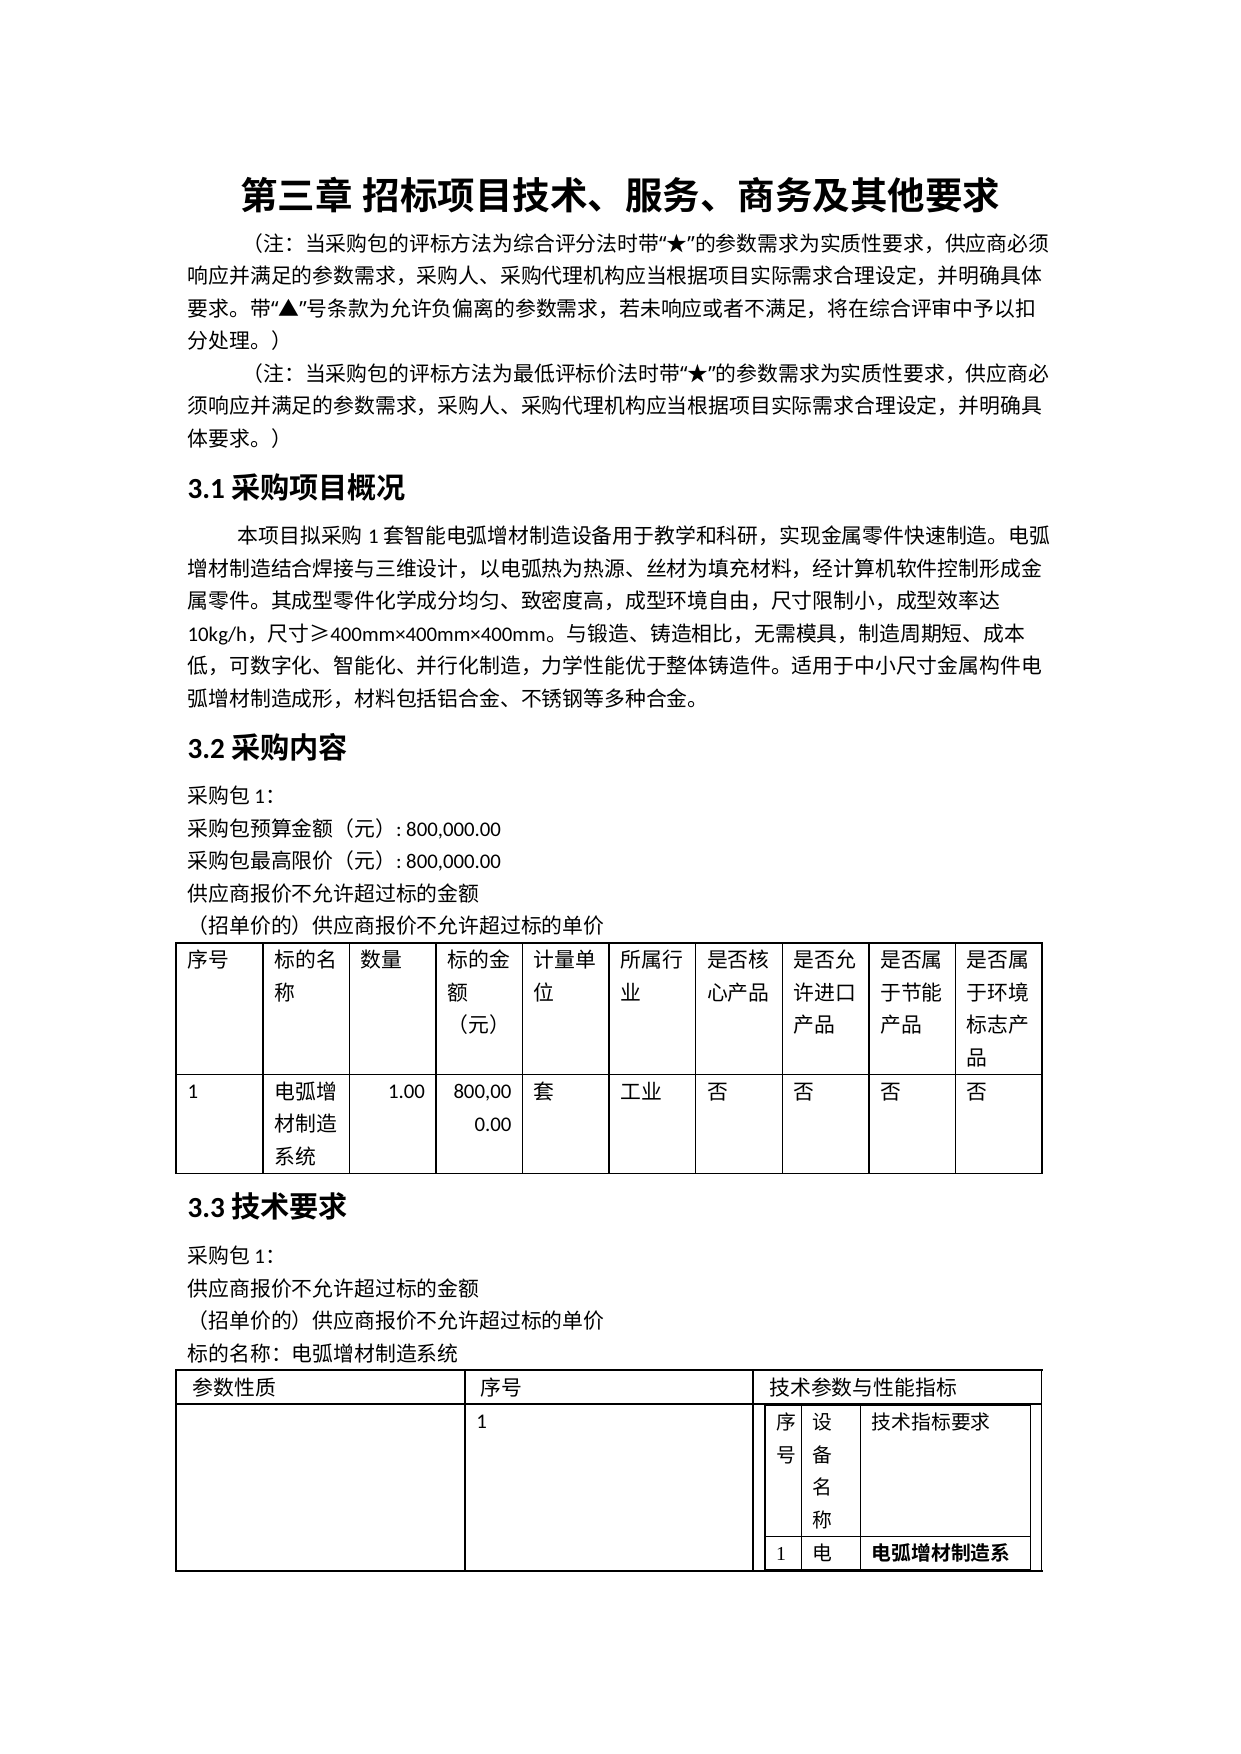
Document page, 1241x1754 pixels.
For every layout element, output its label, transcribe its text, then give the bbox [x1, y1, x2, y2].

text 标的名称：电弧增材制造系统 [187, 1337, 1053, 1369]
table_cell [1031, 1405, 1041, 1570]
text （招单价的）供应商报价不允许超过标的单价 [187, 1304, 1053, 1337]
table_header 所属行业 [610, 944, 695, 1073]
table_header 序号 [177, 944, 262, 1073]
table_cell [802, 1537, 860, 1569]
text 采购包最高限价（元）: 800,000.00 [187, 844, 1053, 877]
table_cell 否 [783, 1075, 868, 1173]
text 3.2采购内容 [187, 714, 1053, 779]
table_cell [766, 1537, 801, 1569]
table_header 参数性质 [177, 1371, 464, 1403]
table_cell 工业 [610, 1075, 695, 1173]
table_header 标的名称 [264, 944, 349, 1073]
table_header 技术参数与性能指标 [754, 1371, 1041, 1403]
table_cell [177, 1405, 464, 1570]
text 3.3技术要求 [187, 1174, 1053, 1239]
text 采购包1： [187, 1239, 1053, 1272]
table_cell 否 [956, 1075, 1041, 1173]
table_header 是否核心产品 [696, 944, 782, 1073]
text 供应商报价不允许超过标的金额 [187, 877, 1053, 909]
table_cell [861, 1537, 1030, 1569]
table_header 标的金额 （元） [437, 944, 522, 1073]
text （招单价的）供应商报价不允许超过标的单价 [187, 909, 1053, 942]
table_header 是否属于节能产品 [870, 944, 955, 1073]
text 供应商报价不允许超过标的金额 [187, 1272, 1053, 1304]
text 采购包预算金额（元）: 800,000.00 [187, 812, 1053, 844]
table_cell [766, 1406, 801, 1536]
text 采购包1： [187, 779, 1053, 812]
table_header 数量 [350, 944, 435, 1073]
text （注：当采购包的评标方法为综合评分法时带“★”的参数需求为实质性要求，供应商必须响应并满足的参数需求，采购人、采购代理机构应当根据项目实际需求合理设定，并明确具体要求。带“▲”号条款为允许负偏离的参数需求，若未响应或者不满足，将在综合评审中予以扣分处理。） [187, 227, 1053, 357]
table_cell 否 [870, 1075, 955, 1173]
table_header 是否属于环境标志产品 [956, 944, 1041, 1073]
table_cell [754, 1405, 764, 1570]
text 3.1采购项目概况 [187, 454, 1053, 519]
table_cell 否 [696, 1075, 782, 1173]
table_header 序号 [466, 1371, 752, 1403]
table_header 是否允许进口产品 [783, 944, 868, 1073]
table_cell 电弧增材制造系统 [264, 1075, 349, 1173]
table_cell 1 [466, 1405, 752, 1570]
text 第三章 招标项目技术、服务、商务及其他要求 [187, 162, 1053, 227]
table_header 计量单位 [523, 944, 608, 1073]
table_cell [861, 1406, 1030, 1536]
text （注：当采购包的评标方法为最低评标价法时带“★”的参数需求为实质性要求，供应商必须响应并满足的参数需求，采购人、采购代理机构应当根据项目实际需求合理设定，并明确具体要求。） [187, 357, 1053, 454]
text 本项目拟采购 1 套智能电弧增材制造设备用于教学和科研，实现金属零件快速制造。电弧增材制造结合焊接与三维设计，以电弧热为热源、丝材为填充材料，经计算机软件控制形成金属零件。其成型零件化学成分均匀、致密度高，成型环境自由，尺寸限制小，成型效率达 10kg/h，尺寸≥400mm×400mm×400mm。与锻造、铸造相比，无需模具，制造周期短、成本低，可数字化、智能化、并行化制造，力学性能优于整体铸造件。适用于中小尺寸金属构件电弧增材制造成形，材料包括铝合金、不锈钢等多种合金。 [187, 519, 1053, 714]
table_cell 800,000.00 [437, 1075, 522, 1173]
table_cell 1.00 [350, 1075, 435, 1173]
table_cell 1 [177, 1075, 262, 1173]
table_cell [802, 1406, 860, 1536]
table_cell 套 [523, 1075, 608, 1173]
